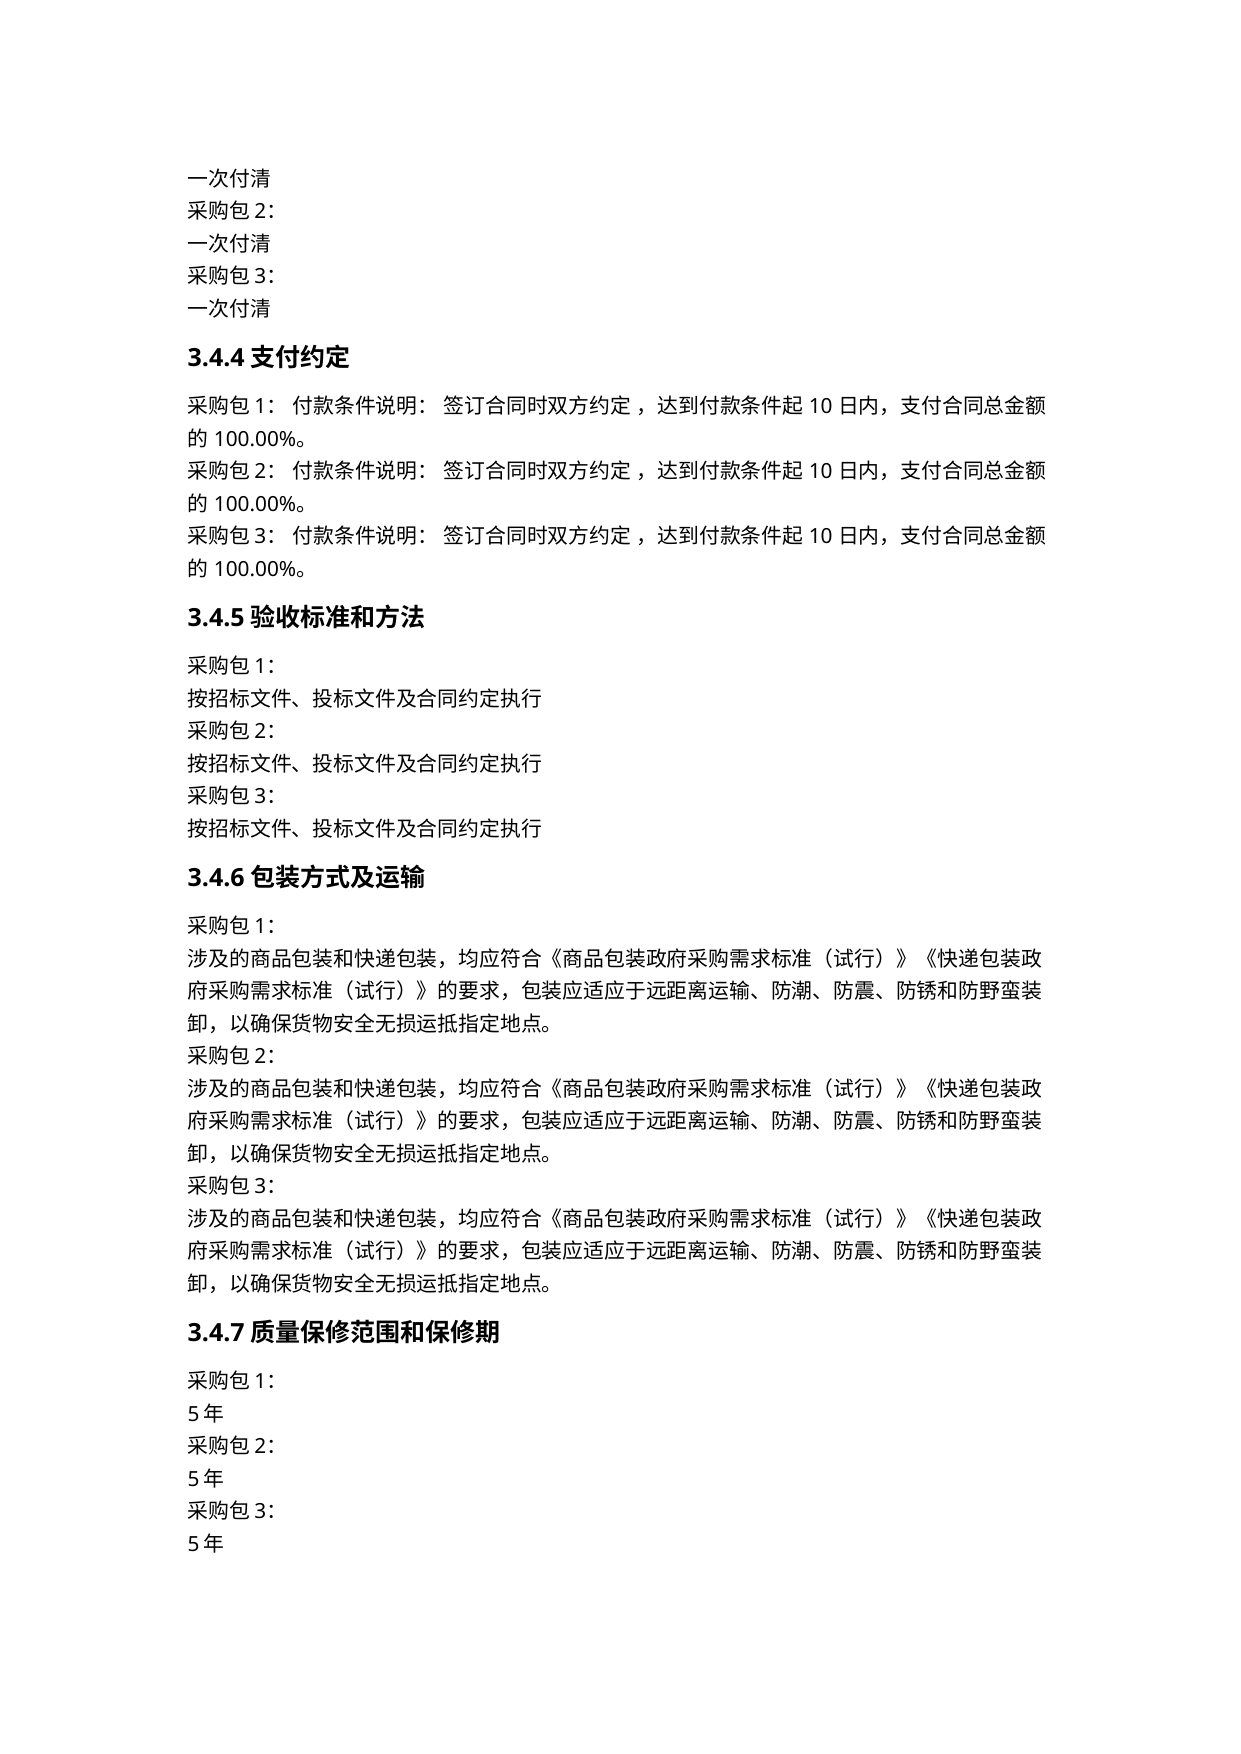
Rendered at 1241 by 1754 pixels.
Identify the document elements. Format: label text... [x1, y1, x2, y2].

text 采购包1： [187, 1364, 1053, 1397]
text 一次付清 [187, 227, 1053, 259]
text 5年 [187, 1527, 1053, 1559]
text 一次付清 [187, 292, 1053, 324]
text 涉及的商品包装和快递包装，均应符合《商品包装政府采购需求标准（试行）》《快递包装政府采购需求标准（试行）》的要求，包装应适应于远距离运输、防潮、防震、防锈和防野蛮装卸，以确保货物安全无损运抵指定地点。 [187, 1072, 1053, 1169]
text 3.4.7质量保修范围和保修期 [187, 1299, 1053, 1364]
text 5年 [187, 1397, 1053, 1429]
text 采购包3： 付款条件说明： 签订合同时双方约定 ，达到付款条件起 10 日内，支付合同总金额的 100.00%。 [187, 519, 1053, 584]
text 3.4.4支付约定 [187, 324, 1053, 389]
text 采购包3： [187, 1494, 1053, 1527]
text 3.4.5验收标准和方法 [187, 584, 1053, 649]
text 3.4.6包装方式及运输 [187, 844, 1053, 909]
text 涉及的商品包装和快递包装，均应符合《商品包装政府采购需求标准（试行）》《快递包装政府采购需求标准（试行）》的要求，包装应适应于远距离运输、防潮、防震、防锈和防野蛮装卸，以确保货物安全无损运抵指定地点。 [187, 1202, 1053, 1299]
text 采购包1： [187, 649, 1053, 682]
text 涉及的商品包装和快递包装，均应符合《商品包装政府采购需求标准（试行）》《快递包装政府采购需求标准（试行）》的要求，包装应适应于远距离运输、防潮、防震、防锈和防野蛮装卸，以确保货物安全无损运抵指定地点。 [187, 942, 1053, 1039]
text 采购包1： [187, 909, 1053, 942]
text 采购包2： [187, 194, 1053, 227]
text 采购包2： [187, 1039, 1053, 1072]
text 采购包2： [187, 1429, 1053, 1462]
text 按招标文件、投标文件及合同约定执行 [187, 747, 1053, 779]
text 采购包1： 付款条件说明： 签订合同时双方约定 ，达到付款条件起 10 日内，支付合同总金额的 100.00%。 [187, 389, 1053, 454]
text 一次付清 [187, 162, 1053, 194]
text 采购包3： [187, 259, 1053, 292]
text 采购包2： 付款条件说明： 签订合同时双方约定 ，达到付款条件起 10 日内，支付合同总金额的 100.00%。 [187, 454, 1053, 519]
text 采购包3： [187, 1169, 1053, 1202]
text 按招标文件、投标文件及合同约定执行 [187, 812, 1053, 844]
text 采购包2： [187, 714, 1053, 747]
text 按招标文件、投标文件及合同约定执行 [187, 682, 1053, 714]
text 5年 [187, 1462, 1053, 1494]
text 采购包3： [187, 779, 1053, 812]
